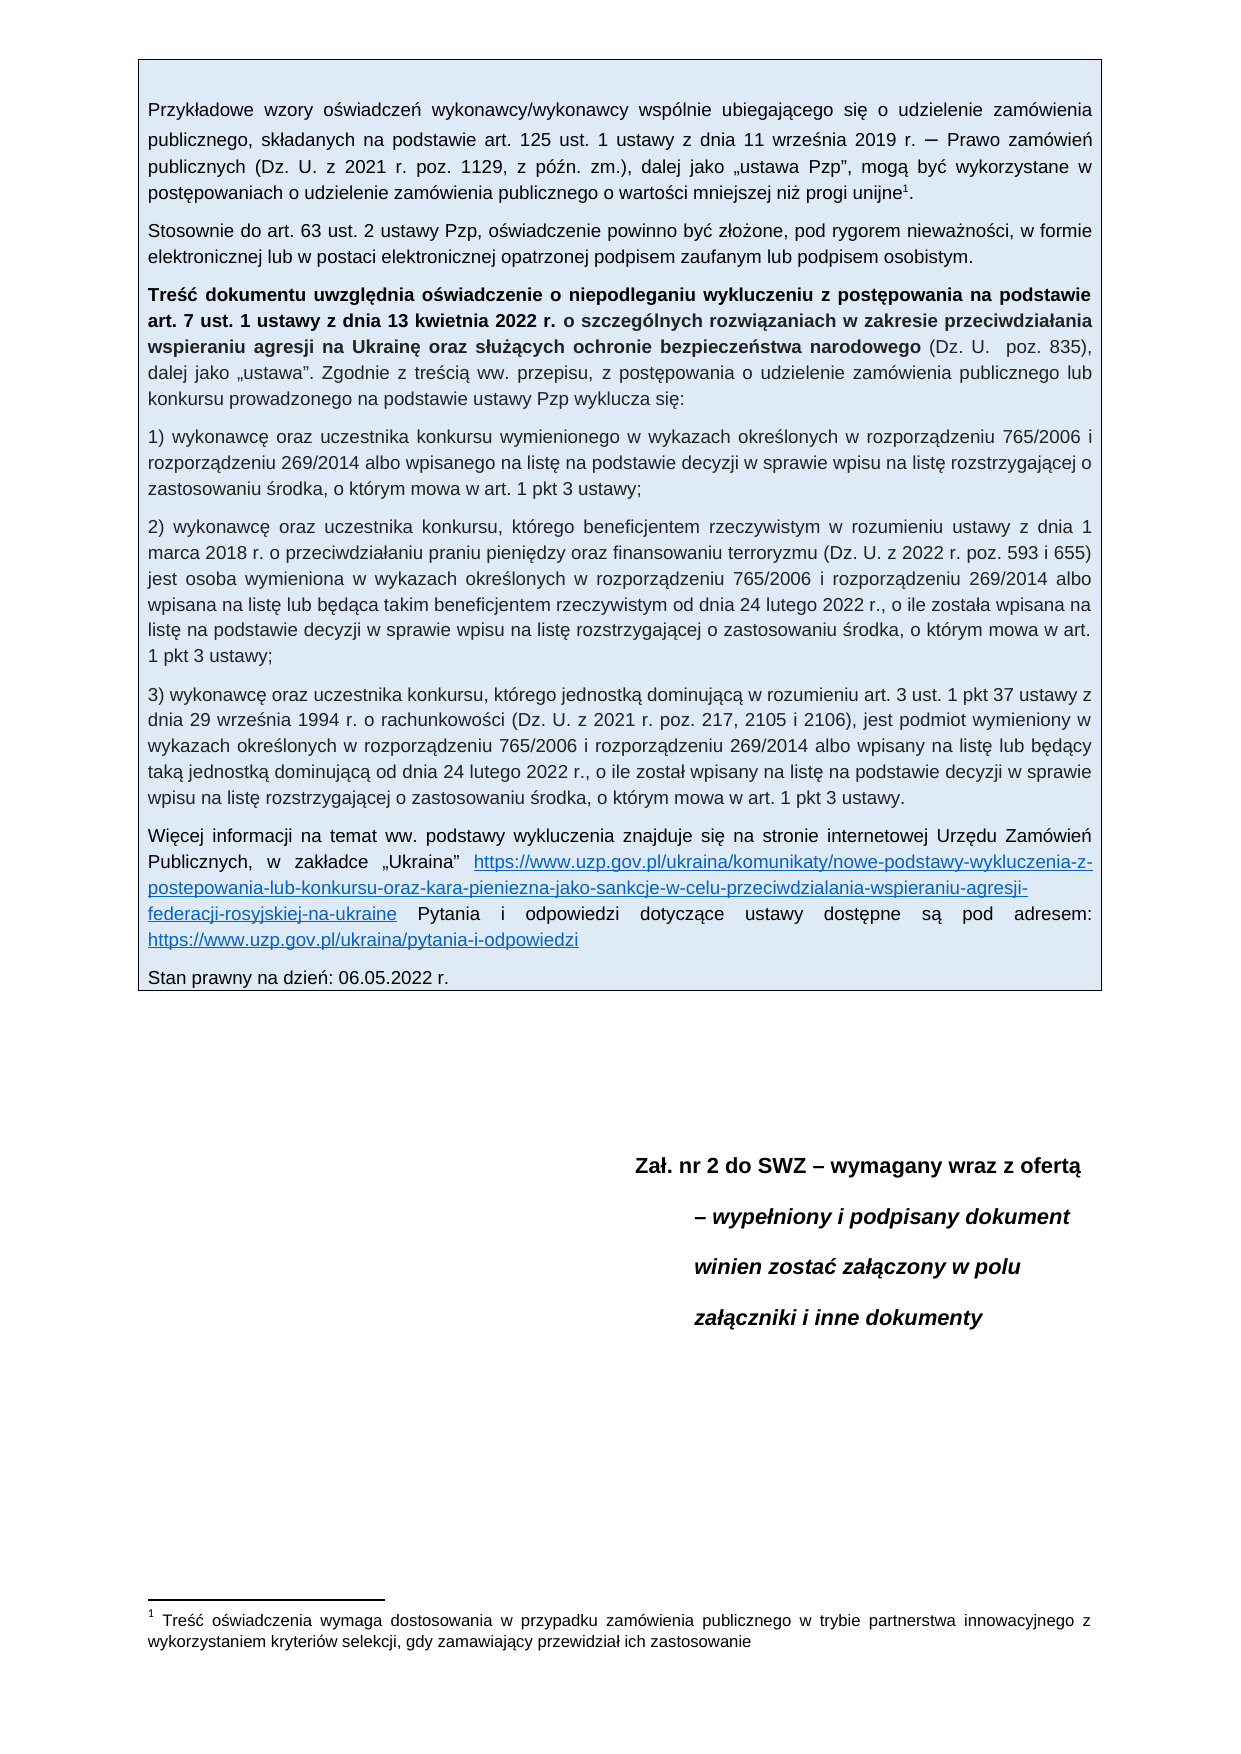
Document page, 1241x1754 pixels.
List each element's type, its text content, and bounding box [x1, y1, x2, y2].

text Więcej informacji na temat ww. podstawy wykluczenia znajduje się na stronie internetowej Urzędu Zamówień Publicznych, w zakładce „Ukraina” https://www.uzp.gov.pl/ukraina/komunikaty/nowe-podstawy-wykluczenia-z-postepowania-lub-konkursu-oraz-kara-pieniezna-jako-sankcje-w-celu-przeciwdzialania-wspieraniu-agresji-federacji-rosyjskiej-na-ukraine Pytania i odpowiedzi dotyczące ustawy dostępne są pod adresem: https://www.uzp.gov.pl/ukraina/pytania-i-odpowiedzi [139, 824, 1101, 950]
text 1) wykonawcę oraz uczestnika konkursu wymienionego w wykazach określonych w rozporządzeniu 765/2006 i rozporządzeniu 269/2014 albo wpisanego na listę na podstawie decyzji w sprawie wpisu na listę rozstrzygającej o zastosowaniu środka, o którym mowa w art. 1 pkt 3 ustawy; [139, 425, 1101, 499]
text 3) wykonawcę oraz uczestnika konkursu, którego jednostką dominującą w rozumieniu art. 3 ust. 1 pkt 37 ustawy z dnia 29 września 1994 r. o rachunkowości (Dz. U. z 2021 r. poz. 217, 2105 i 2106), jest podmiot wymieniony w wykazach określonych w rozporządzeniu 765/2006 i rozporządzeniu 269/2014 albo wpisany na listę lub będący taką jednostką dominującą od dnia 24 lutego 2022 r., o ile został wpisany na listę na podstawie decyzji w sprawie wpisu na listę rozstrzygającej o zastosowaniu środka, o którym mowa w art. 1 pkt 3 ustawy. [139, 682, 1101, 808]
text Zał. nr 2 do SWZ – wymagany wraz z ofertą – wypełniony i podpisany dokument winien zostać załączony w polu załączniki i inne dokumenty [635, 1153, 1093, 1330]
text Stosownie do art. 63 ust. 2 ustawy Pzp, oświadczenie powinno być złożone, pod rygorem nieważności, w formie elektronicznej lub w postaci elektronicznej opatrzonej podpisem zaufanym lub podpisem osobistym. [139, 219, 1101, 267]
text Przykładowe wzory oświadczeń wykonawcy/wykonawcy wspólnie ubiegającego się o udzielenie zamówienia publicznego, składanych na podstawie art. 125 ust. 1 ustawy z dnia 11 września 2019 r. – Prawo zamówień publicznych (Dz. U. z 2021 r. poz. 1129, z późn. zm.), dalej jako „ustawa Pzp”, mogą być wykorzystane w postępowaniach o udzielenie zamówienia publicznego o wartości mniejszej niż progi unijne. [139, 97, 1101, 203]
text 2) wykonawcę oraz uczestnika konkursu, którego beneficjentem rzeczywistym w rozumieniu ustawy z dnia 1 marca 2018 r. o przeciwdziałaniu praniu pieniędzy oraz finansowaniu terroryzmu (Dz. U. z 2022 r. poz. 593 i 655) jest osoba wymieniona w wykazach określonych w rozporządzeniu 765/2006 i rozporządzeniu 269/2014 albo wpisana na listę lub będąca takim beneficjentem rzeczywistym od dnia 24 lutego 2022 r., o ile została wpisana na listę na podstawie decyzji w sprawie wpisu na listę rozstrzygającej o zastosowaniu środka, o którym mowa w art. 1 pkt 3 ustawy; [139, 515, 1101, 667]
text Treść dokumentu uwzględnia oświadczenie o niepodleganiu wykluczeniu z postępowania na podstawie art. 7 ust. 1 ustawy z dnia 13 kwietnia 2022 r. o szczególnych rozwiązaniach w zakresie przeciwdziałania wspieraniu agresji na Ukrainę oraz służących ochronie bezpieczeństwa narodowego (Dz. U. poz. 835), dalej jako „ustawa”. Zgodnie z treścią ww. przepisu, z postępowania o udzielenie zamówienia publicznego lub konkursu prowadzonego na podstawie ustawy Pzp wyklucza się: [139, 283, 1101, 409]
text Stan prawny na dzień: 06.05.2022 r. [139, 966, 1101, 990]
